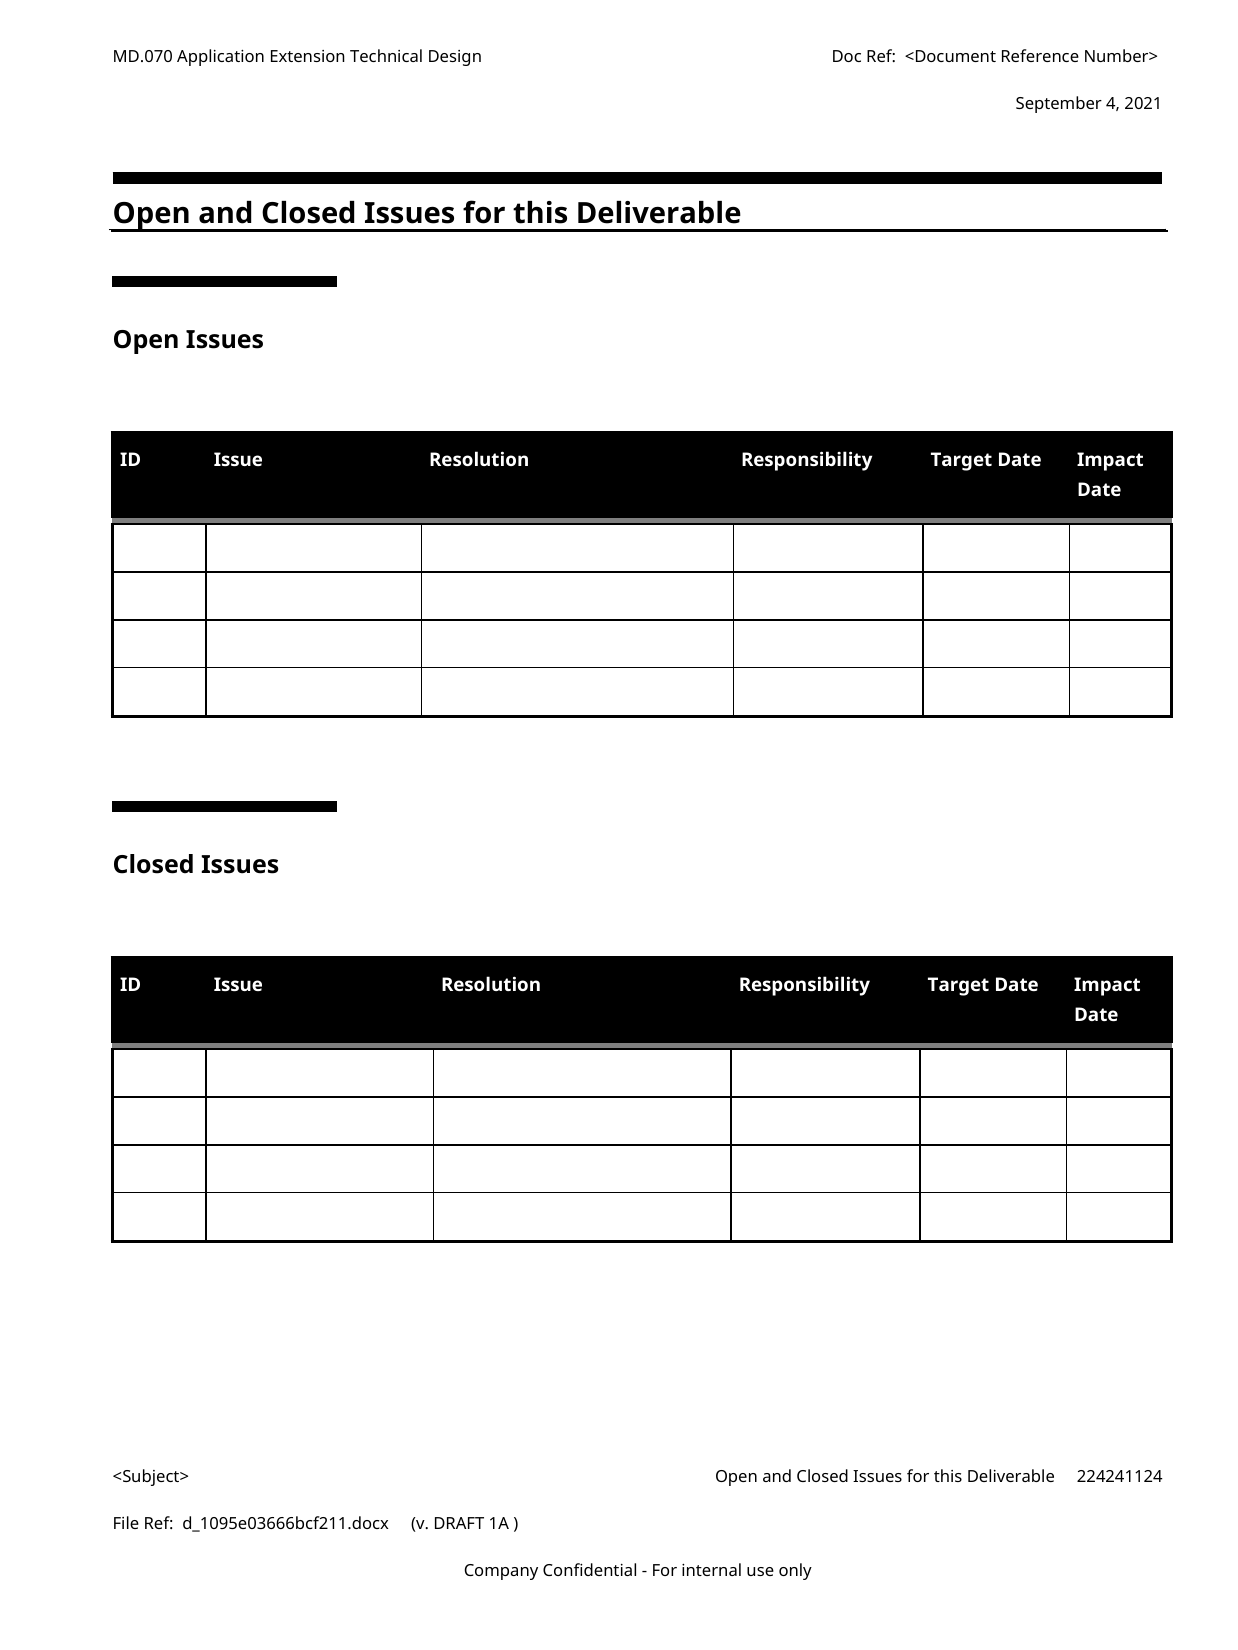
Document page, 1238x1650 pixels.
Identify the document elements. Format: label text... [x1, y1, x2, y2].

table_cell [732, 1098, 919, 1144]
table_cell [206, 518, 421, 523]
table_cell [434, 1098, 730, 1144]
table_cell [921, 1098, 1066, 1144]
table_cell [734, 525, 922, 571]
table_cell [422, 621, 733, 667]
table_header Issue [206, 959, 433, 1042]
table_cell [207, 525, 421, 571]
table_cell [1070, 621, 1170, 667]
table_cell [1067, 1098, 1170, 1144]
table_cell [924, 573, 1069, 619]
table_header ID [114, 959, 206, 1042]
subtitle Open and Closed Issues for this Deliverable [112, 173, 1162, 229]
subtitle Closed Issues [112, 847, 1162, 881]
table_cell [112, 1043, 206, 1048]
table_cell [734, 668, 922, 715]
table_header Impact Date [1066, 959, 1170, 1042]
table_cell [114, 1098, 205, 1144]
table_cell [920, 1043, 1066, 1048]
table_cell [733, 518, 923, 523]
table_cell [732, 1146, 919, 1192]
table_cell [207, 573, 421, 619]
table_cell [207, 1146, 433, 1192]
table_cell [731, 1043, 920, 1048]
table_header Resolution [433, 959, 731, 1042]
table_cell [921, 1146, 1066, 1192]
table_cell [114, 621, 205, 667]
table_cell [114, 573, 205, 619]
table_cell [1069, 518, 1172, 523]
table_cell [422, 668, 733, 715]
table_header ID [114, 434, 206, 517]
table_cell [1070, 525, 1170, 571]
subtitle Open Issues [112, 322, 1162, 356]
table_cell [921, 1050, 1066, 1096]
table_cell [1067, 1146, 1170, 1192]
table_cell [434, 1050, 730, 1096]
table_cell [114, 1193, 205, 1240]
table_cell [1067, 1050, 1170, 1096]
table_cell [924, 621, 1069, 667]
table_cell [734, 621, 922, 667]
table_cell [1066, 1043, 1172, 1048]
table_cell [114, 1050, 205, 1096]
table_header Target Date [923, 434, 1069, 517]
table_cell [421, 518, 733, 523]
table_cell [114, 668, 205, 715]
table_cell [207, 1193, 433, 1240]
table_cell [207, 668, 421, 715]
table_cell [114, 525, 205, 571]
table_cell [924, 525, 1069, 571]
table_cell [1070, 668, 1170, 715]
table_cell [1070, 573, 1170, 619]
table_header Responsibility [733, 434, 923, 517]
table_cell [114, 1146, 205, 1192]
table_header Responsibility [731, 959, 920, 1042]
table_header Impact Date [1069, 434, 1170, 517]
table_cell [924, 668, 1069, 715]
table_cell [434, 1193, 730, 1240]
table_cell [921, 1193, 1066, 1240]
table_cell [207, 1050, 433, 1096]
table_cell [112, 518, 206, 523]
table_cell [422, 525, 733, 571]
table_cell [734, 573, 922, 619]
table_cell [923, 518, 1069, 523]
table_cell [422, 573, 733, 619]
table_cell [732, 1050, 919, 1096]
table_cell [433, 1043, 731, 1048]
table_header Target Date [920, 959, 1066, 1042]
table_header Issue [206, 434, 421, 517]
table_cell [732, 1193, 919, 1240]
table_cell [207, 1098, 433, 1144]
table_header Resolution [421, 434, 733, 517]
table_cell [207, 621, 421, 667]
table_cell [434, 1146, 730, 1192]
table_cell [1067, 1193, 1170, 1240]
table_cell [206, 1043, 433, 1048]
